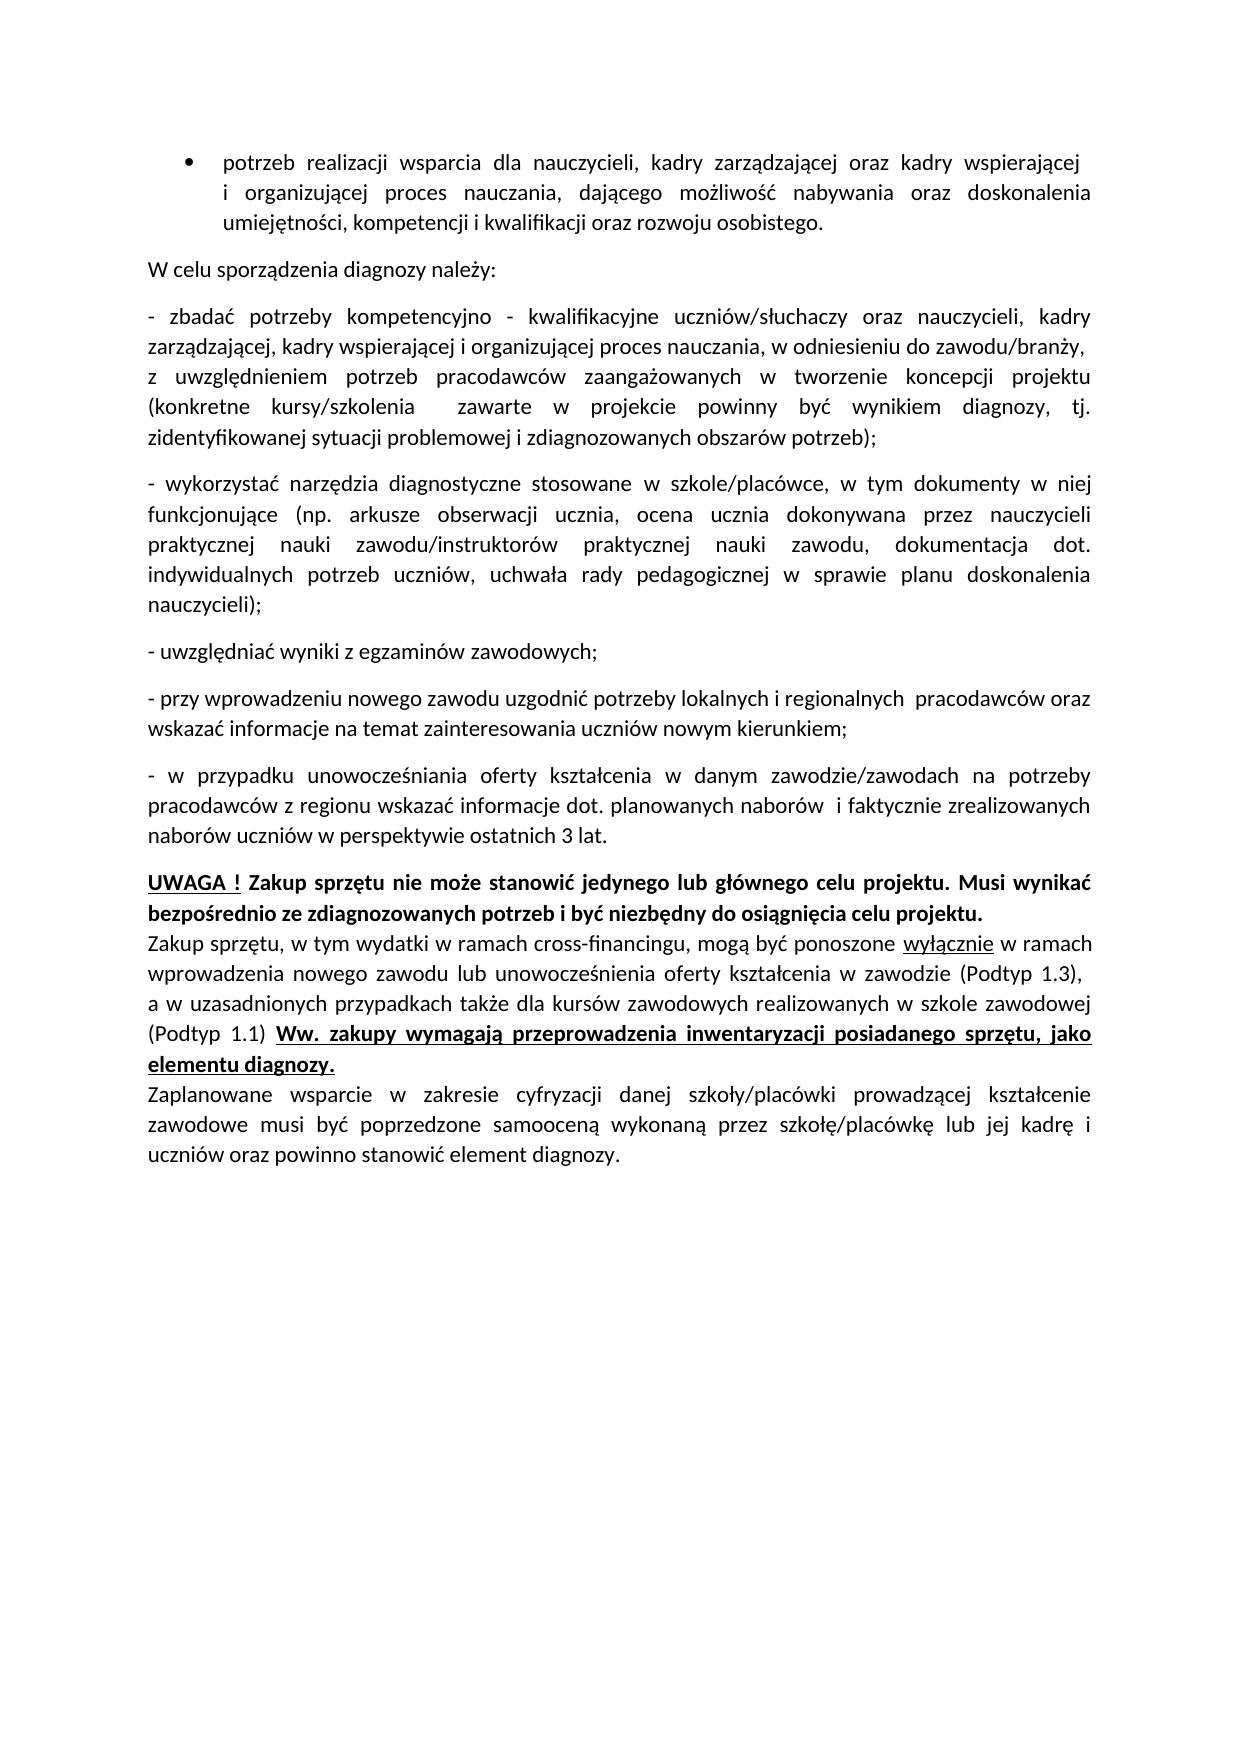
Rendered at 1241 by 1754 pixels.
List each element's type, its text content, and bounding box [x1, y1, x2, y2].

text - uwzględniać wyniki z egzaminów zawodowych; [148, 637, 1093, 665]
text - przy wprowadzeniu nowego zawodu uzgodnić potrzeby lokalnych i regionalnych pracodawców oraz wskazać informacje na temat zainteresowania uczniów nowym kierunkiem; [148, 684, 1093, 742]
text Zakup sprzętu, w tym wydatki w ramach cross-financingu, mogą być ponoszone wyłącznie w ramach wprowadzenia nowego zawodu lub unowocześnienia oferty kształcenia w zawodzie (Podtyp 1.3), a w uzasadnionych przypadkach także dla kursów zawodowych realizowanych w szkole zawodowej (Podtyp 1.1) Ww. zakupy wymagają przeprowadzenia inwentaryzacji posiadanego sprzętu, jako elementu diagnozy. [148, 929, 1093, 1078]
list potrzeb realizacji wsparcia dla nauczycieli, kadry zarządzającej oraz kadry wspierającej i organizującej proces nauczania, dającego możliwość nabywania oraz doskonalenia umiejętności, kompetencji i kwalifikacji oraz rozwoju osobistego. [185, 148, 1093, 236]
text Zaplanowane wsparcie w zakresie cyfryzacji danej szkoły/placówki prowadzącej kształcenie zawodowe musi być poprzedzone samooceną wykonaną przez szkołę/placówkę lub jej kadrę i uczniów oraz powinno stanowić element diagnozy. [148, 1080, 1093, 1168]
text UWAGA ! Zakup sprzętu nie może stanowić jedynego lub głównego celu projektu. Musi wynikać bezpośrednio ze zdiagnozowanych potrzeb i być niezbędny do osiągnięcia celu projektu. [148, 868, 1093, 927]
text W celu sporządzenia diagnozy należy: [148, 255, 1093, 283]
text - zbadać potrzeby kompetencyjno - kwalifikacyjne uczniów/słuchaczy oraz nauczycieli, kadry zarządzającej, kadry wspierającej i organizującej proces nauczania, w odniesieniu do zawodu/branży, z uwzględnieniem potrzeb pracodawców zaangażowanych w tworzenie koncepcji projektu (konkretne kursy/szkolenia zawarte w projekcie powinny być wynikiem diagnozy, tj. zidentyfikowanej sytuacji problemowej i zdiagnozowanych obszarów potrzeb); [148, 302, 1093, 451]
text - wykorzystać narzędzia diagnostyczne stosowane w szkole/placówce, w tym dokumenty w niej funkcjonujące (np. arkusze obserwacji ucznia, ocena ucznia dokonywana przez nauczycieli praktycznej nauki zawodu/instruktorów praktycznej nauki zawodu, dokumentacja dot. indywidualnych potrzeb uczniów, uchwała rady pedagogicznej w sprawie planu doskonalenia nauczycieli); [148, 469, 1093, 618]
text - w przypadku unowocześniania oferty kształcenia w danym zawodzie/zawodach na potrzeby pracodawców z regionu wskazać informacje dot. planowanych naborów i faktycznie zrealizowanych naborów uczniów w perspektywie ostatnich 3 lat. [148, 761, 1093, 849]
